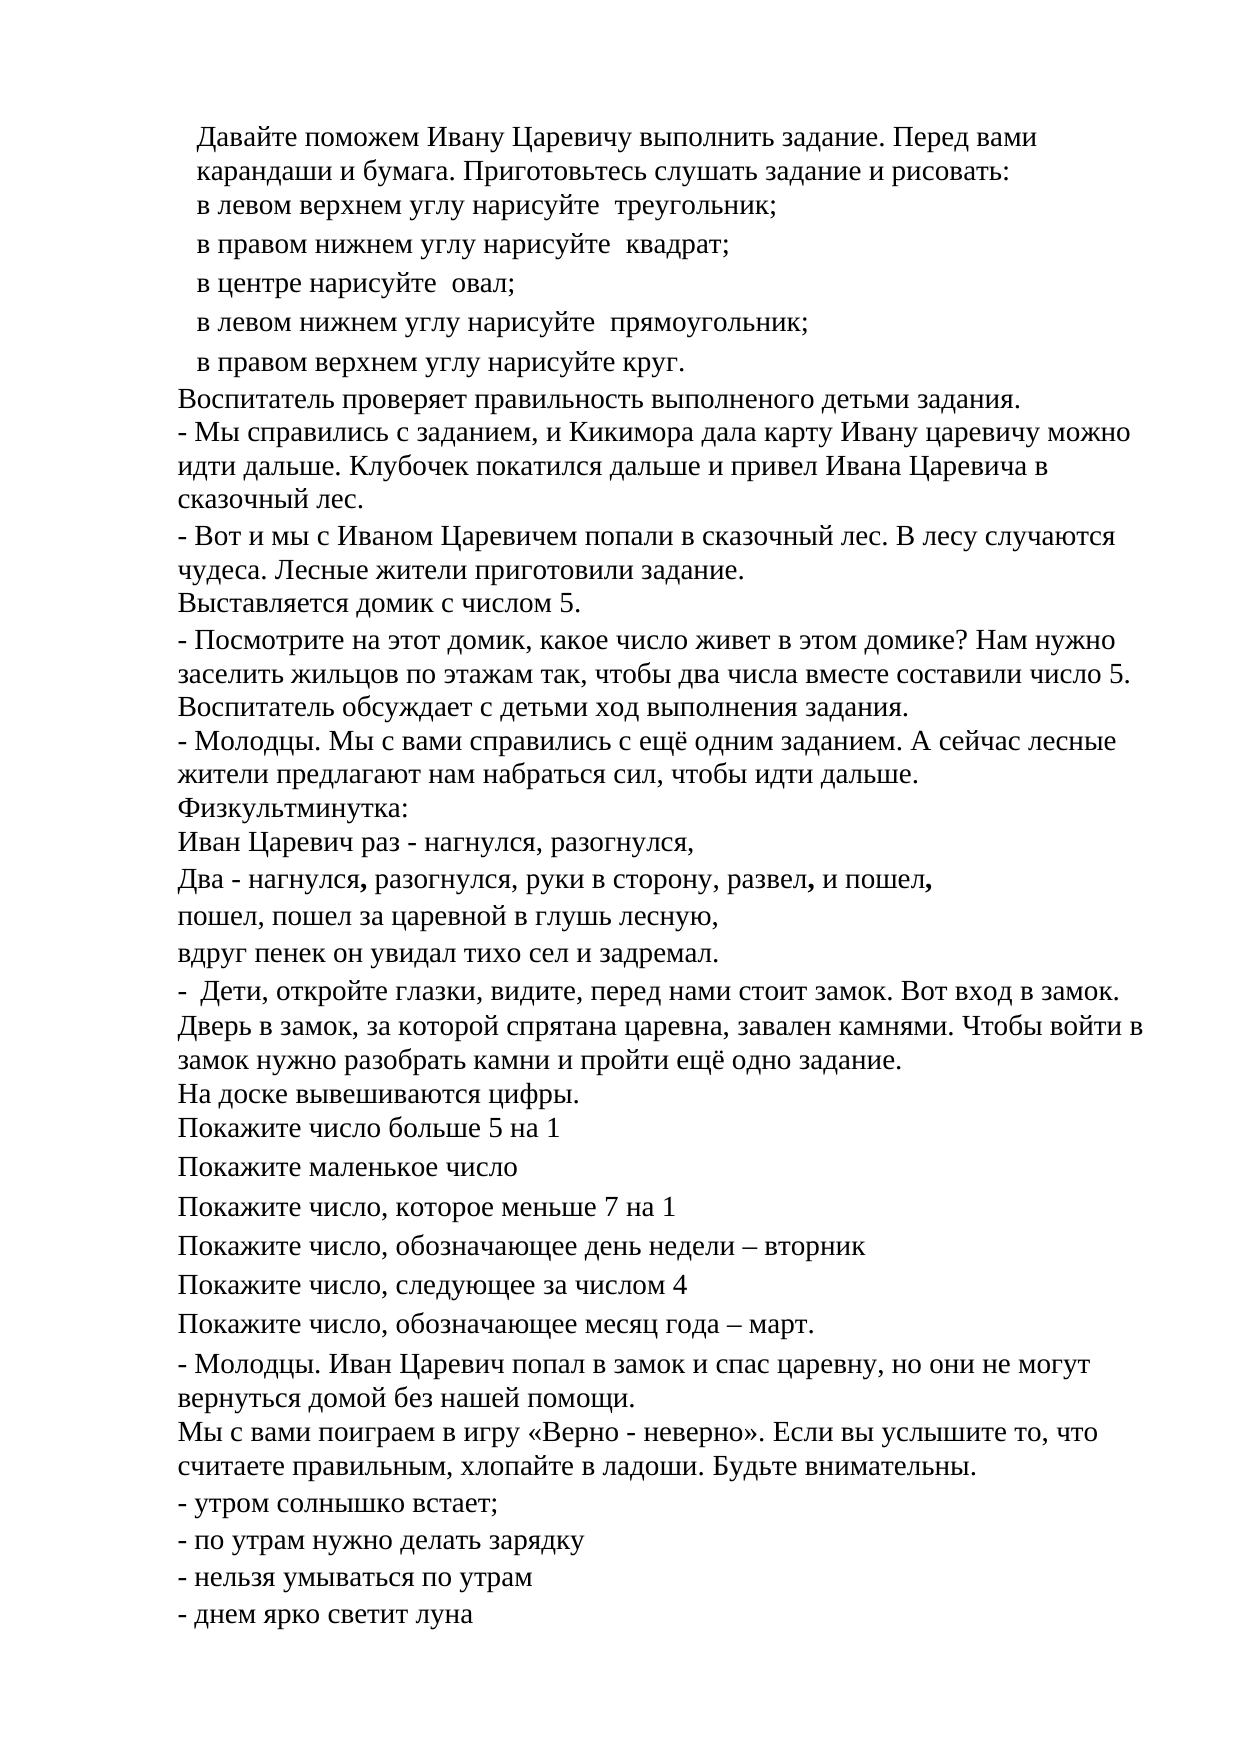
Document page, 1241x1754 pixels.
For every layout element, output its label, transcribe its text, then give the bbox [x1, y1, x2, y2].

text в центре нарисуйте овал; [196, 265, 1152, 299]
text Покажите маленькое число [177, 1149, 1152, 1183]
text Воспитатель проверяет правильность выполненого детьми задания. - Мы справились с заданием, и Кикимора дала карту Ивану царевичу можно идти дальше. Клубочек покатился дальше и привел Ивана Царевича в сказочный лес. [177, 381, 1152, 515]
text Покажите число, следующее за числом 4 [177, 1267, 1152, 1301]
text вдруг пенек он увидал тихо сел и задремал. [177, 935, 1152, 968]
text Покажите число, обозначающее месяц года – март. [177, 1306, 1152, 1340]
text в левом нижнем углу нарисуйте прямоугольник; [196, 304, 1152, 338]
text Покажите число, обозначающее день недели – вторник [177, 1227, 1152, 1262]
text Покажите число, которое меньше 7 на 1 [177, 1188, 1152, 1222]
text - Посмотрите на этот домик, какое число живет в этом домике? Нам нужно заселить жильцов по этажам так, чтобы два числа вместе составили число 5. Воспитатель обсуждает с детьми ход выполнения задания. - Молодцы. Мы с вами справились с ещё одним заданием. А сейчас лесные жители предлагают нам набраться сил, чтобы идти дальше. Физкультминутка: Иван Царевич раз - нагнулся, разогнулся, [177, 622, 1152, 857]
text - утром солнышко встает; [177, 1485, 1152, 1518]
text - днем ярко светит луна [177, 1596, 1152, 1629]
text - Молодцы. Иван Царевич попал в замок и спас царевну, но они не могут вернуться домой без нашей помощи. Мы с вами поиграем в игру «Верно - неверно». Если вы услышите то, что считаете правильным, хлопайте в ладоши. Будьте внимательны. [177, 1345, 1152, 1482]
text - Вот и мы с Иваном Царевичем попали в сказочный лес. В лесу случаются чудеса. Лесные жители приготовили задание. Выставляется домик с числом 5. [177, 518, 1152, 619]
text - по утрам нужно делать зарядку [177, 1522, 1152, 1556]
text - нельзя умываться по утрам [177, 1559, 1152, 1592]
text Два - нагнулся, разогнулся, руки в сторону, развел, и пошел, [177, 861, 1152, 894]
text в правом верхнем углу нарисуйте круг. [196, 343, 1152, 377]
text Давайте поможем Ивану Царевичу выполнить задание. Перед вами карандаши и бумага. Приготовьтесь слушать задание и рисовать: в левом верхнем углу нарисуйте треугольник; [196, 118, 1152, 220]
text пошел, пошел за царевной в глушь лесную, [177, 898, 1152, 931]
text - Дети, откройте глазки, видите, перед нами стоит замок. Вот вход в замок. Дверь в замок, за которой спрятана царевна, завален камнями. Чтобы войти в замок нужно разобрать камни и пройти ещё одно задание. На доске вывешиваются цифры. Покажите число больше 5 на 1 [177, 973, 1152, 1144]
text в правом нижнем углу нарисуйте квадрат; [196, 226, 1152, 259]
